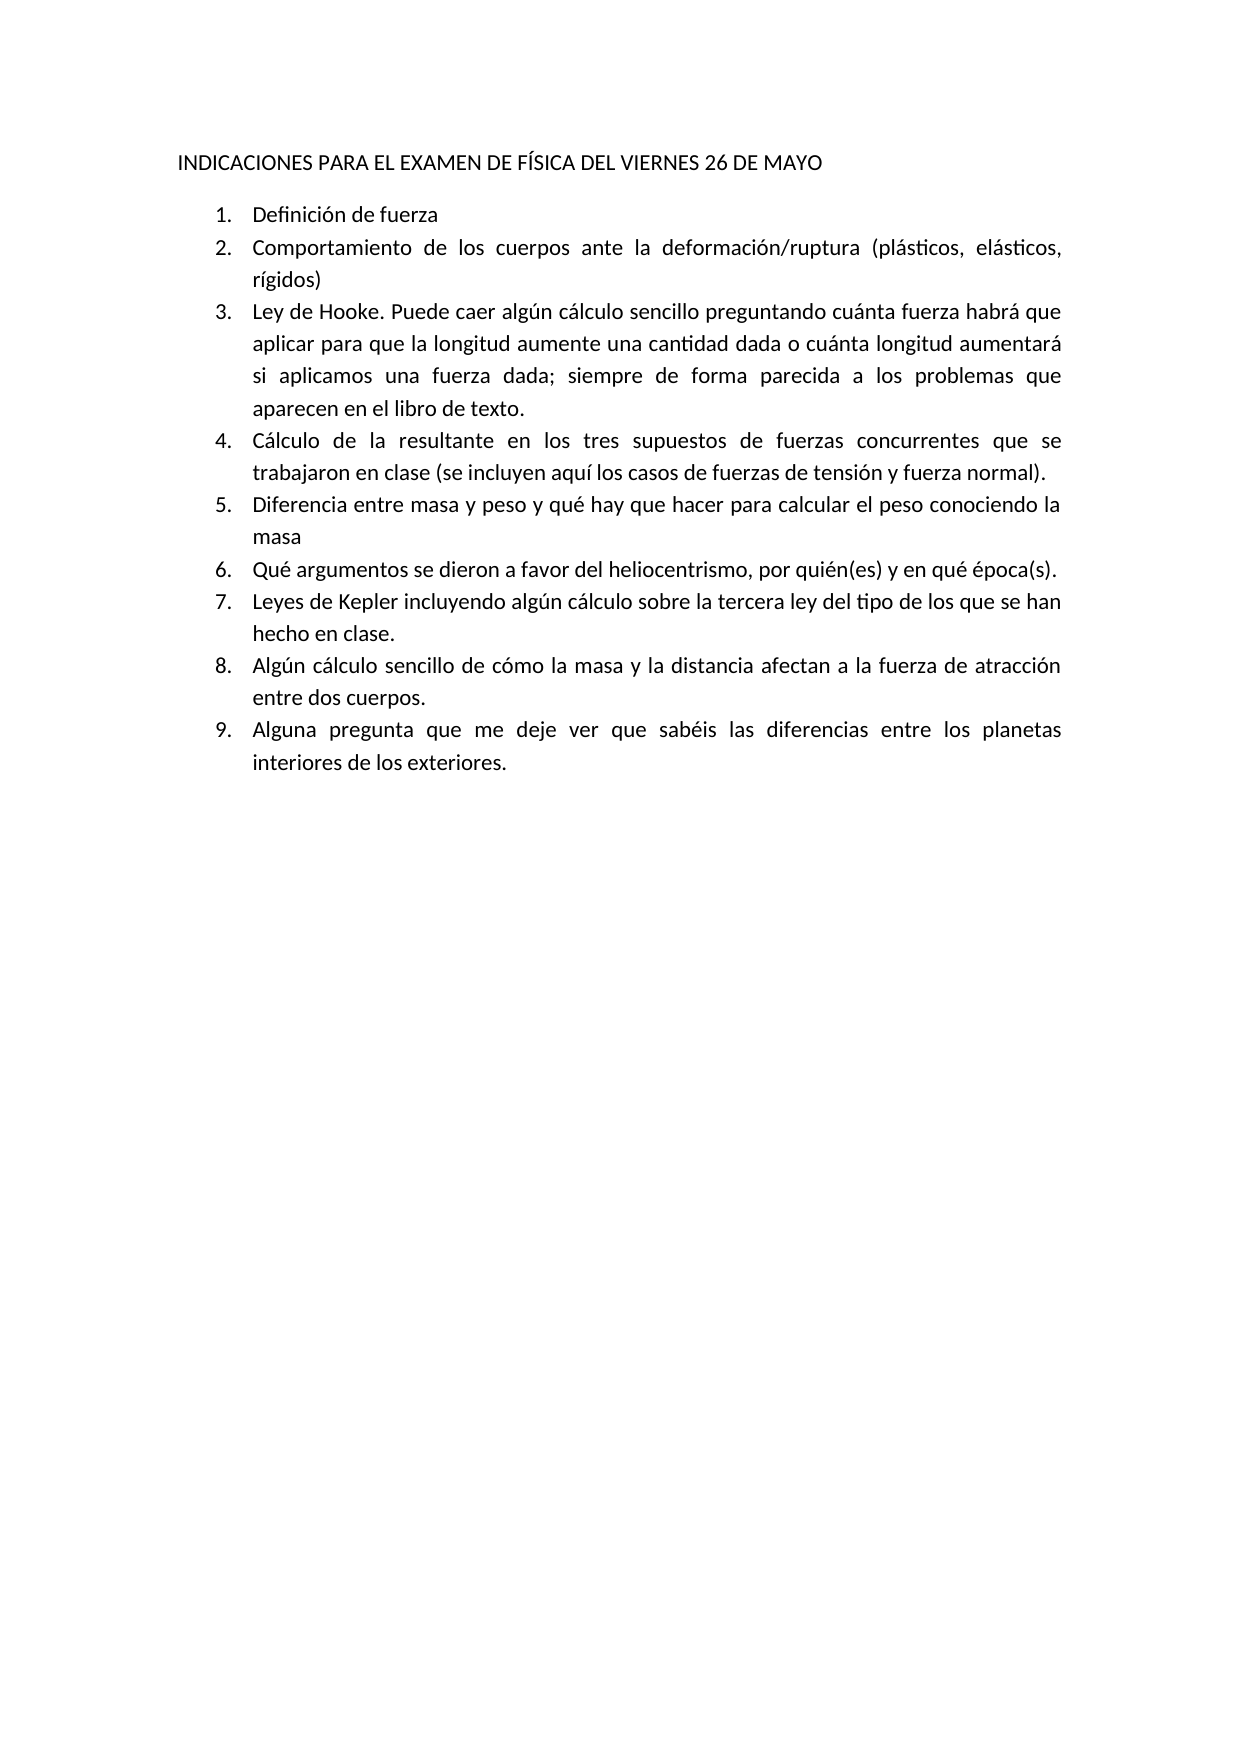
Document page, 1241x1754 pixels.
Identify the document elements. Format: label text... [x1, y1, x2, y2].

list Alguna pregunta que me deje ver que sabéis las diferencias entre los planetas interiores de los exteriores. [215, 716, 1063, 776]
list Cálculo de la resultante en los tres supuestos de fuerzas concurrentes que se trabajaron en clase (se incluyen aquí los casos de fuerzas de tensión y fuerza normal). [215, 426, 1063, 486]
list Algún cálculo sencillo de cómo la masa y la distancia afectan a la fuerza de atracción entre dos cuerpos. [215, 651, 1063, 711]
list Qué argumentos se dieron a favor del heliocentrismo, por quién(es) y en qué época(s). [215, 555, 1063, 583]
list Leyes de Kepler incluyendo algún cálculo sobre la tercera ley del tipo de los que se han hecho en clase. [215, 587, 1063, 647]
list Diferencia entre masa y peso y qué hay que hacer para calcular el peso conociendo la masa [215, 490, 1063, 551]
list Ley de Hooke. Puede caer algún cálculo sencillo preguntando cuánta fuerza habrá que aplicar para que la longitud aumente una cantidad dada o cuánta longitud aumentará si aplicamos una fuerza dada; siempre de forma parecida a los problemas que aparecen en el libro de texto. [215, 297, 1063, 422]
list Definición de fuerza [215, 201, 1063, 229]
list Comportamiento de los cuerpos ante la deformación/ruptura (plásticos, elásticos, rígidos) [215, 233, 1063, 293]
text INDICACIONES PARA EL EXAMEN DE FÍSICA DEL VIERNES 26 DE MAYO [177, 148, 1063, 176]
